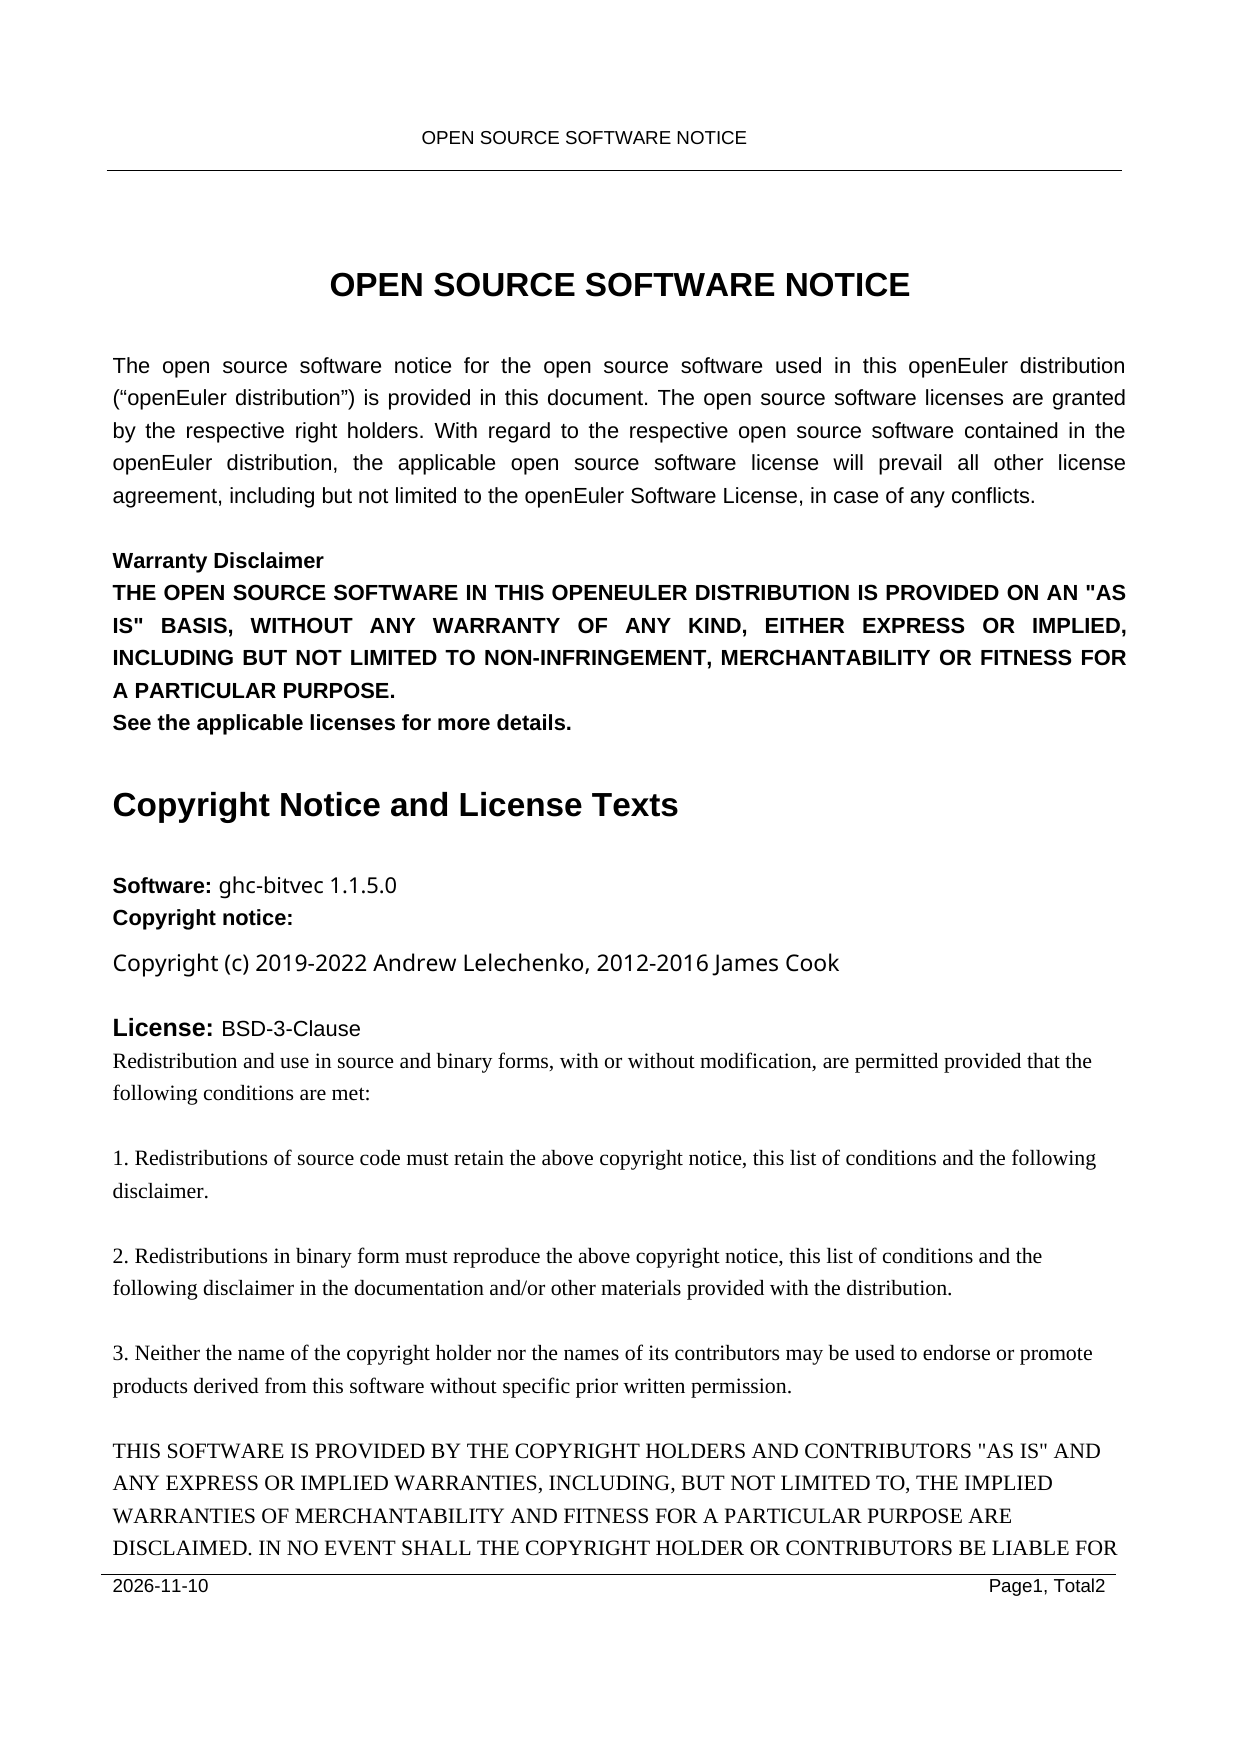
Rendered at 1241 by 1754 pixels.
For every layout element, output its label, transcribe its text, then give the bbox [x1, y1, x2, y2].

text Warranty Disclaimer [112, 544, 1128, 576]
text Copyright Notice and License Texts [112, 771, 1128, 836]
title Software: ghc-bitvec 1.1.5.0 [112, 869, 1128, 901]
text License: BSD-3-Clause [112, 1012, 1128, 1044]
text The open source software notice for the open source software used in this openEuler distribution (“openEuler distribution”) is provided in this document. The open source software licenses are granted by the respective right holders. With regard to the respective open source software contained in the openEuler distribution, the applicable open source software license will prevail all other license agreement, including but not limited to the openEuler Software License, in case of any conflicts. [112, 349, 1128, 511]
text OPEN SOURCE SOFTWARE NOTICE [112, 251, 1128, 316]
text Copyright notice: [112, 901, 1128, 934]
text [112, 1044, 1128, 1564]
text THE OPEN SOURCE SOFTWARE IN THIS OPENEULER DISTRIBUTION IS PROVIDED ON AN "AS IS" BASIS, WITHOUT ANY WARRANTY OF ANY KIND, EITHER EXPRESS OR IMPLIED, INCLUDING BUT NOT LIMITED TO NON-INFRINGEMENT, MERCHANTABILITY OR FITNESS FOR A PARTICULAR PURPOSE. See the applicable licenses for more details. [112, 576, 1128, 739]
text Copyright (c) 2019-2022 Andrew Lelechenko, 2012-2016 James Cook [112, 947, 1128, 1012]
